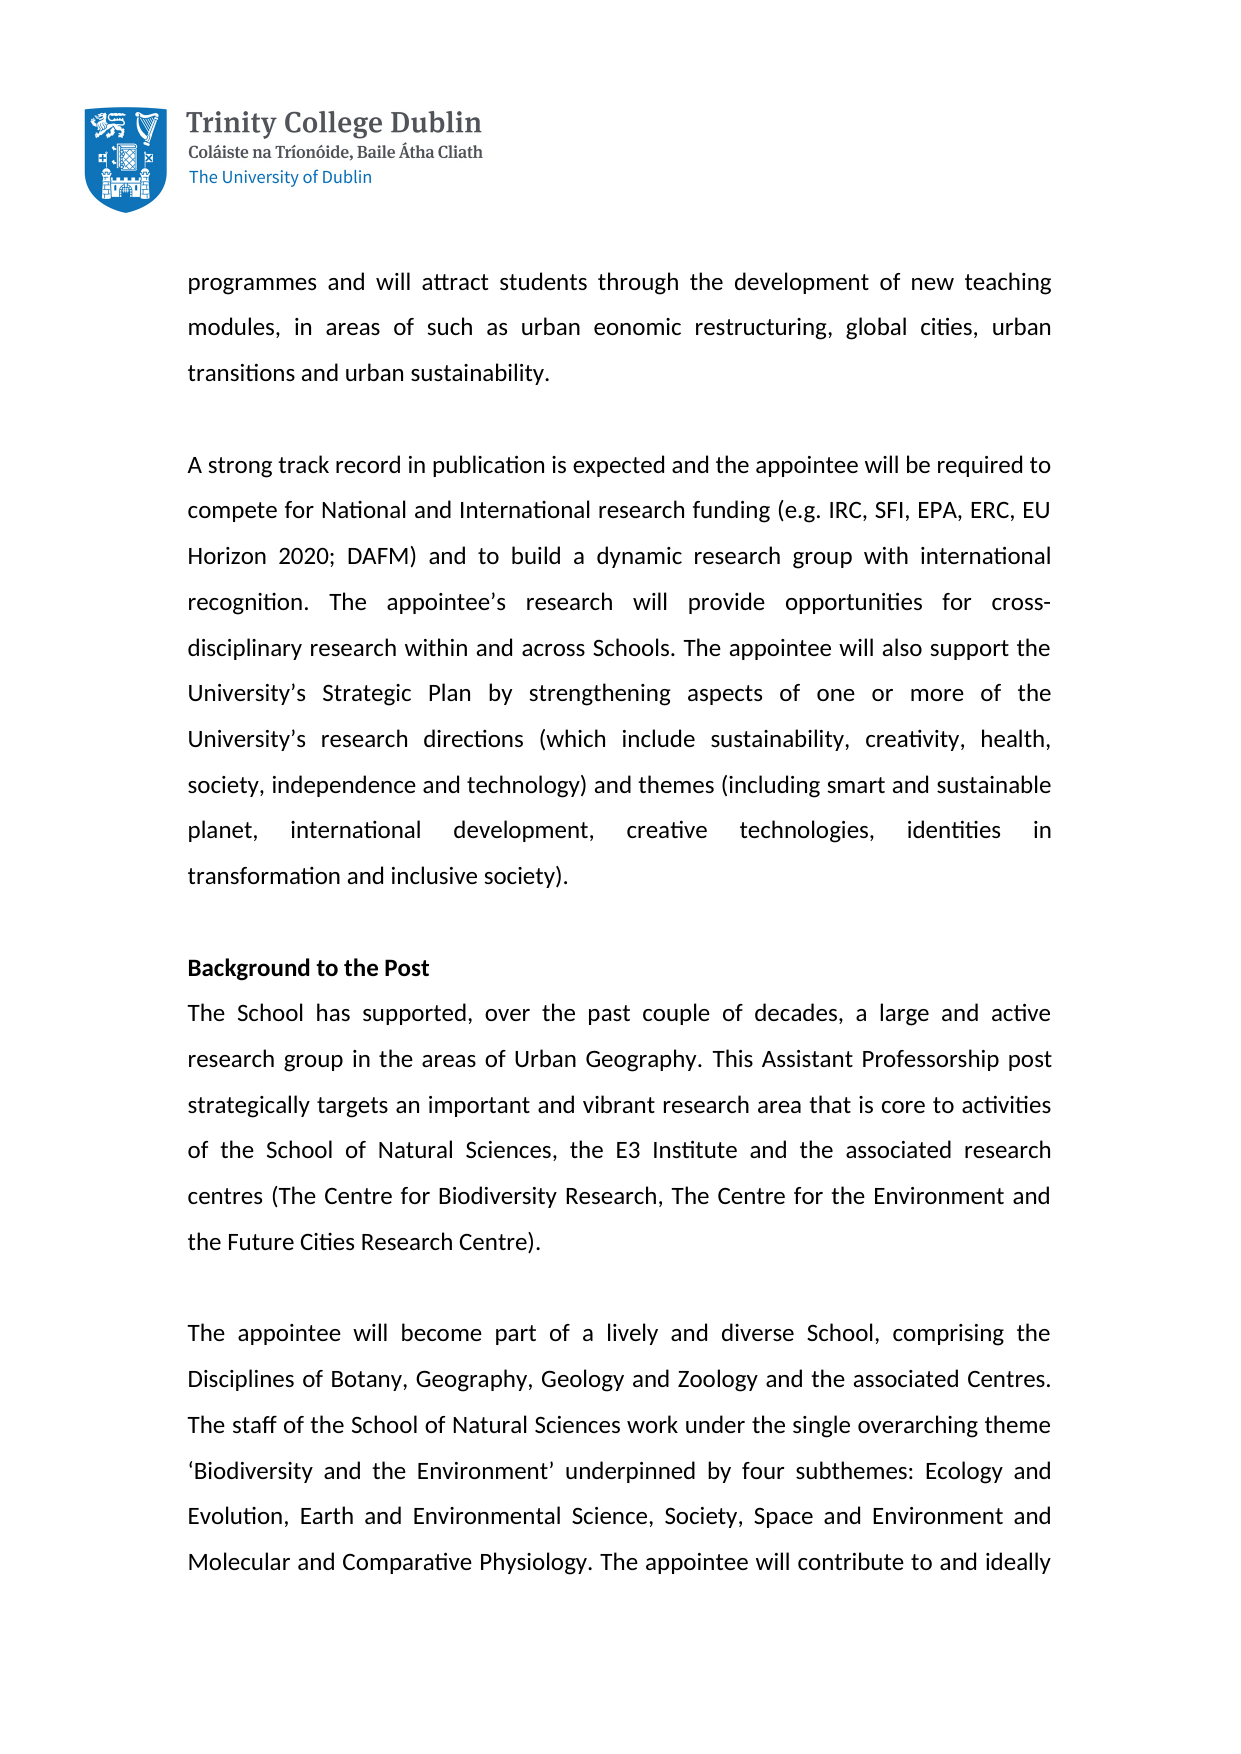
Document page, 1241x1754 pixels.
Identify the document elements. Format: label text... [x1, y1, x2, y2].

picture [0, 25, 1241, 244]
text The School has supported, over the past couple of decades, a large and active research group in the areas of Urban Geography. This Assistant Professorship post strategically targets an important and vibrant research area that is core to activities of the School of Natural Sciences, the E3 Institute and the associated research centres (The Centre for Biodiversity Research, The Centre for the Environment and the Future Cities Research Centre). [187, 997, 1053, 1257]
title Background to the Post [187, 952, 1053, 982]
text A strong track record in publication is expected and the appointee will be required to compete for National and International research funding (e.g. IRC, SFI, EPA, ERC, EU Horizon 2020; DAFM) and to build a dynamic research group with international recognition. The appointee’s research will provide opportunities for cross-disciplinary research within and across Schools. The appointee will also support the University’s Strategic Plan by strengthening aspects of one or more of the University’s research directions (which include sustainability, creativity, health, society, independence and technology) and themes (including smart and sustainable planet, international development, creative technologies, identities in transformation and inclusive society). [187, 449, 1053, 891]
